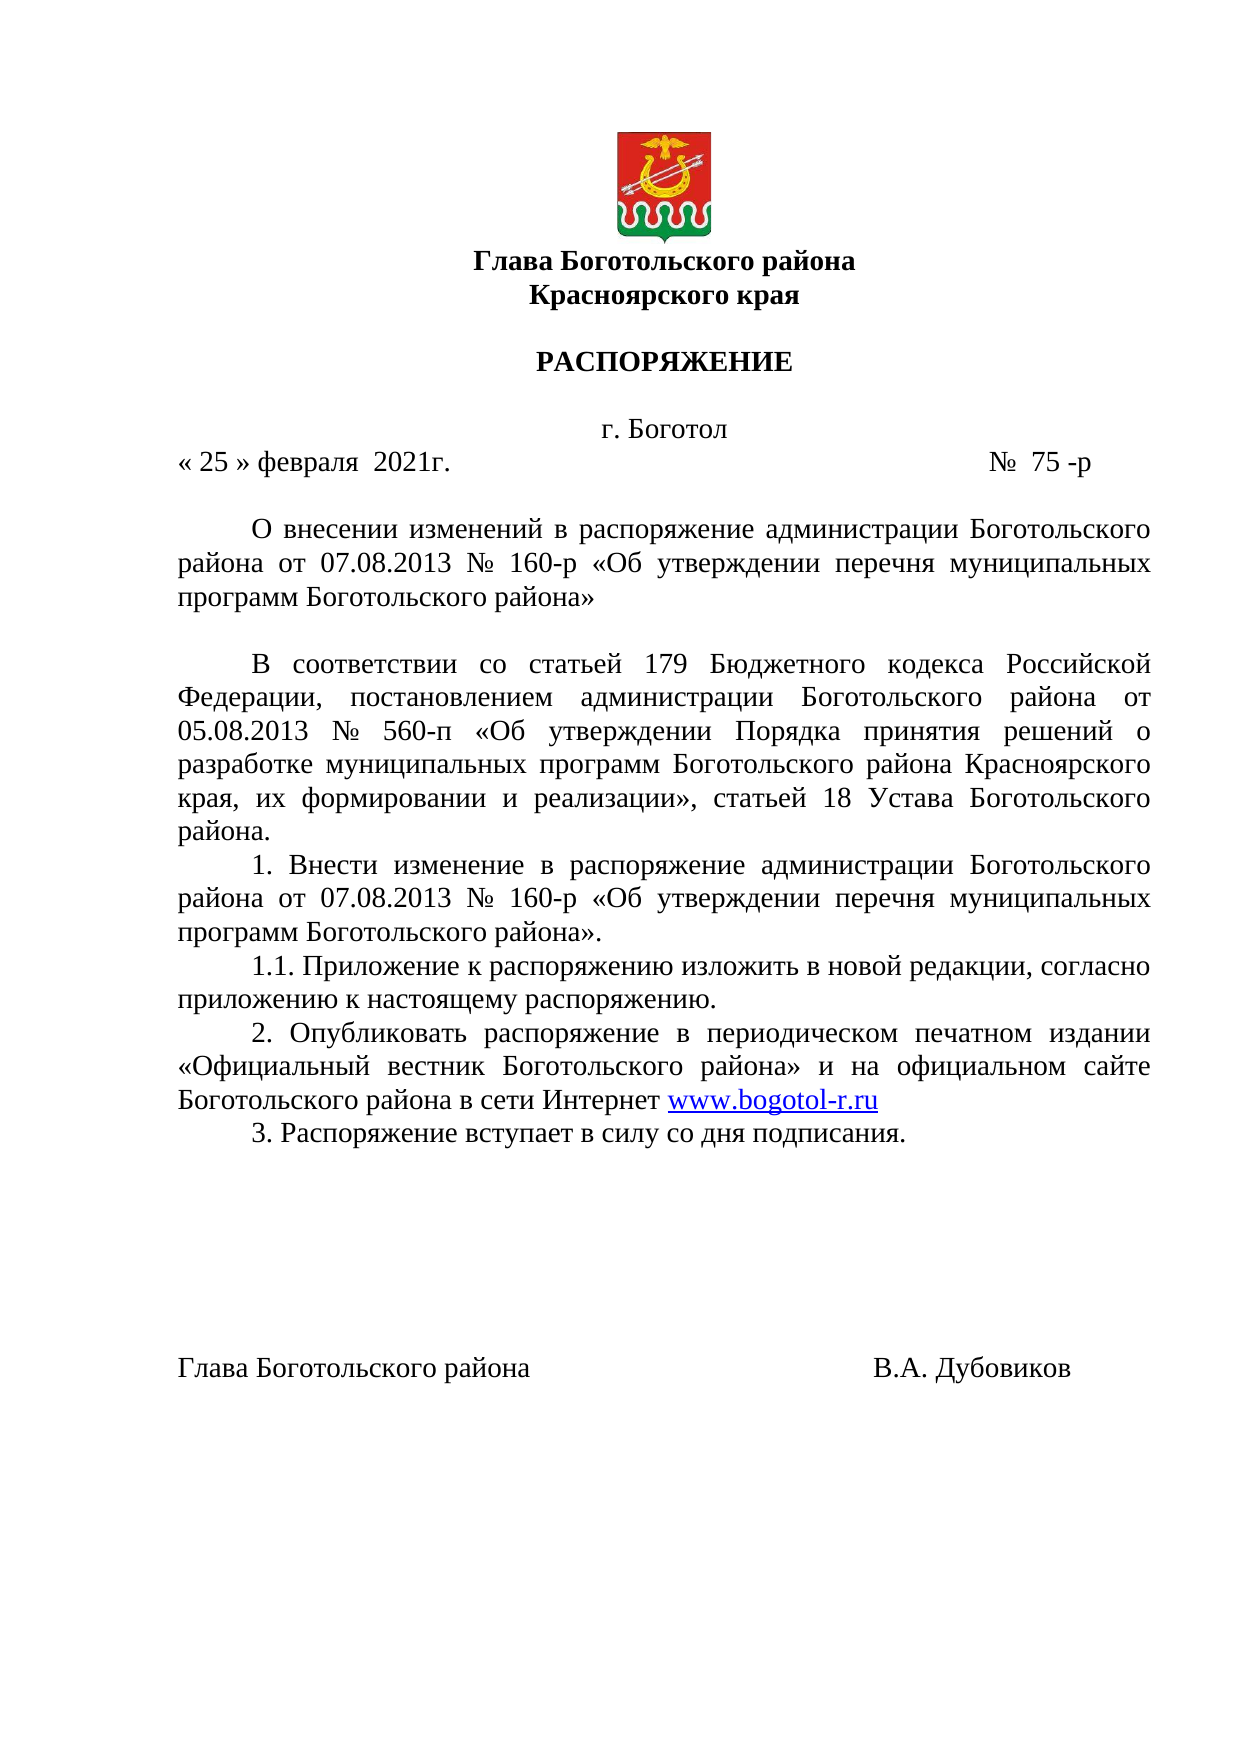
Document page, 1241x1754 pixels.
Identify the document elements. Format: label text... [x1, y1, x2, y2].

text В соответствии со статьей 179 Бюджетного кодекса Российской Федерации, постановлением администрации Боготольского района от 05.08.2013 № 560-п «Об утверждении Порядка принятия решений о разработке муниципальных программ Боготольского района Красноярского края, их формировании и реализации», статьей 18 Устава Боготольского района. [177, 646, 1152, 847]
text Глава Боготольского района В.А. Дубовиков [177, 1350, 1152, 1384]
text 3. Распоряжение вступает в силу со дня подписания. [177, 1115, 1152, 1149]
text « 25 » февраля 2021г. № 75 -р [177, 444, 1152, 478]
text 1.1. Приложение к распоряжению изложить в новой редакции, согласно приложению к настоящему распоряжению. [177, 948, 1152, 1015]
text 2. Опубликовать распоряжение в периодическом печатном издании «Официальный вестник Боготольского района» и на официальном сайте Боготольского района в сети Интернет www.bogotol-r.ru [177, 1015, 1152, 1115]
text РАСПОРЯЖЕНИЕ [177, 344, 1152, 377]
picture [617, 132, 712, 244]
text г. Боготол [177, 411, 1152, 444]
text 1. Внести изменение в распоряжение администрации Боготольского района от 07.08.2013 № 160-р «Об утверждении перечня муниципальных программ Боготольского района». [177, 847, 1152, 948]
text О внесении изменений в распоряжение администрации Боготольского района от 07.08.2013 № 160-р «Об утверждении перечня муниципальных программ Боготольского района» [177, 512, 1152, 612]
title Глава Боготольского района [177, 243, 1152, 277]
text Красноярского края [177, 277, 1152, 310]
